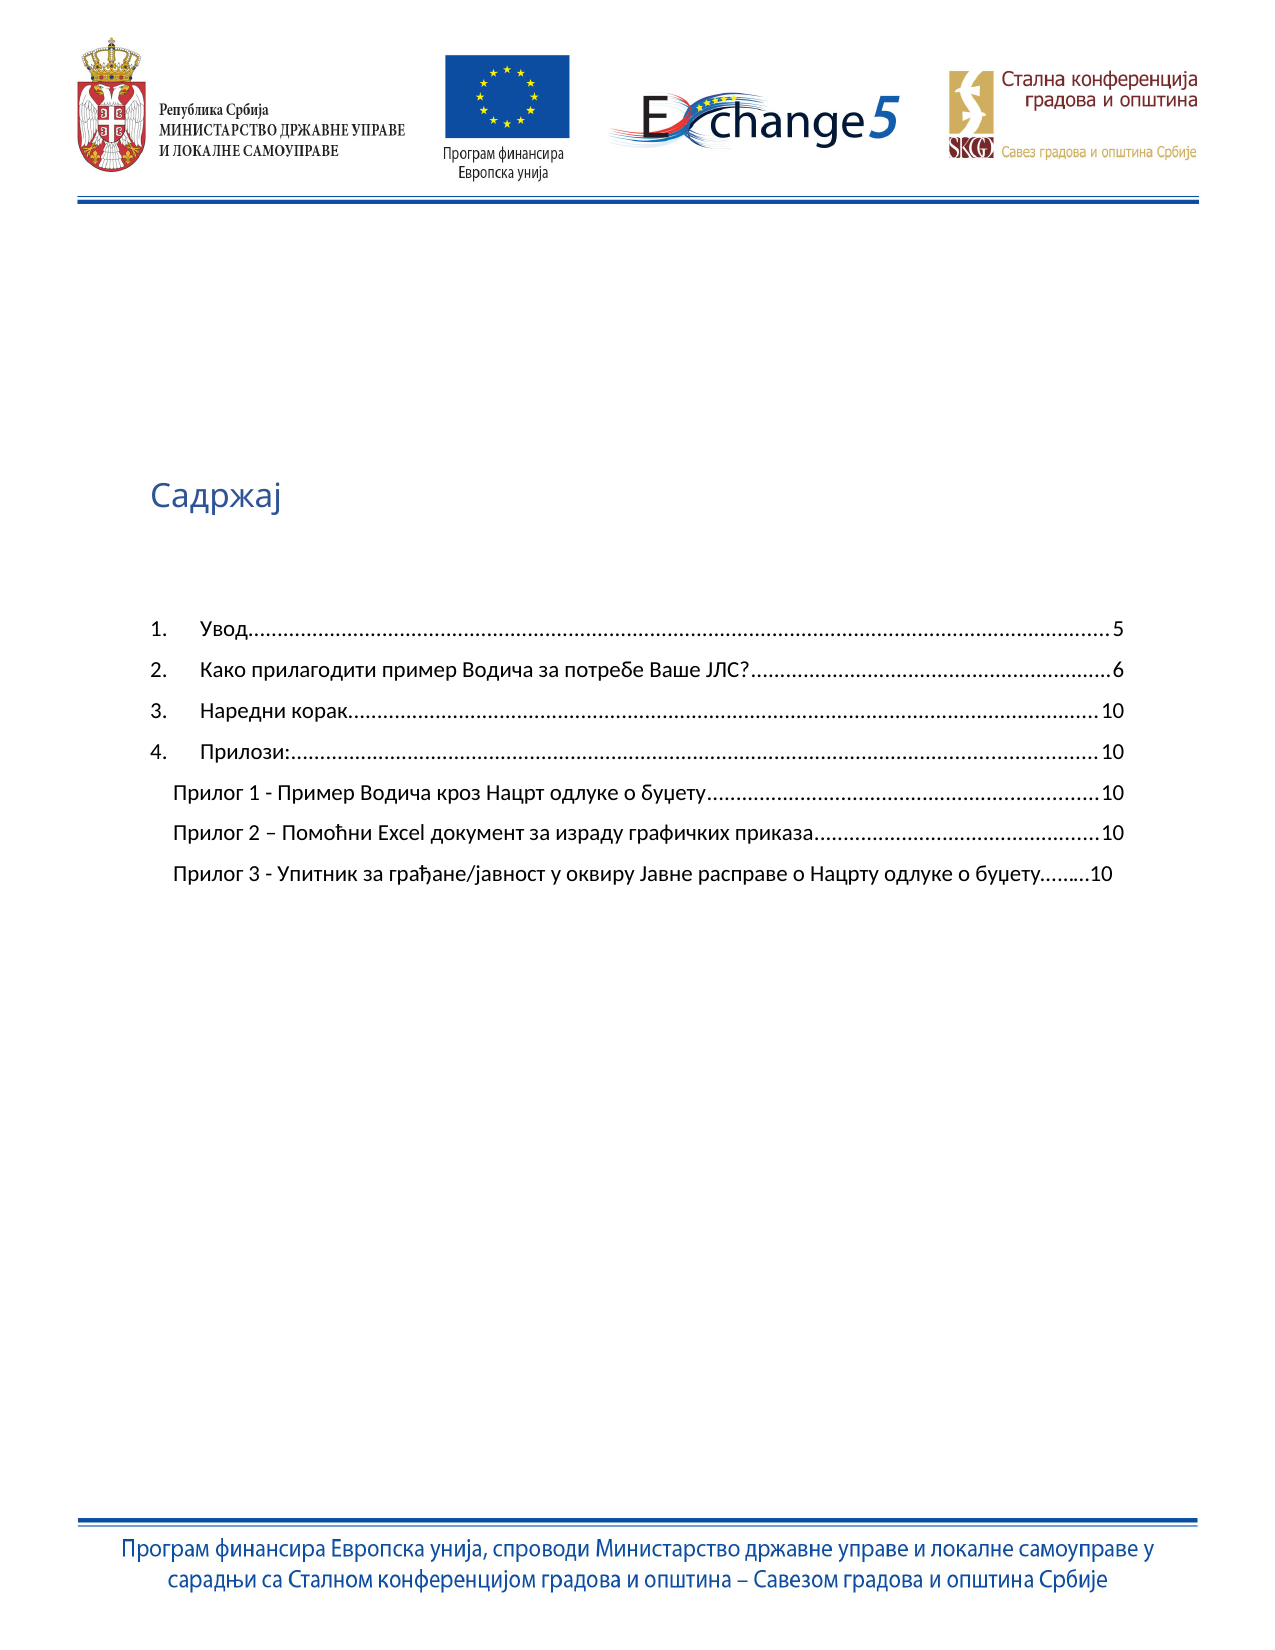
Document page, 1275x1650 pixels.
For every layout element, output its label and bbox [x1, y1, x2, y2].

picture [0, 0, 1275, 204]
picture [1, 1505, 1274, 1647]
